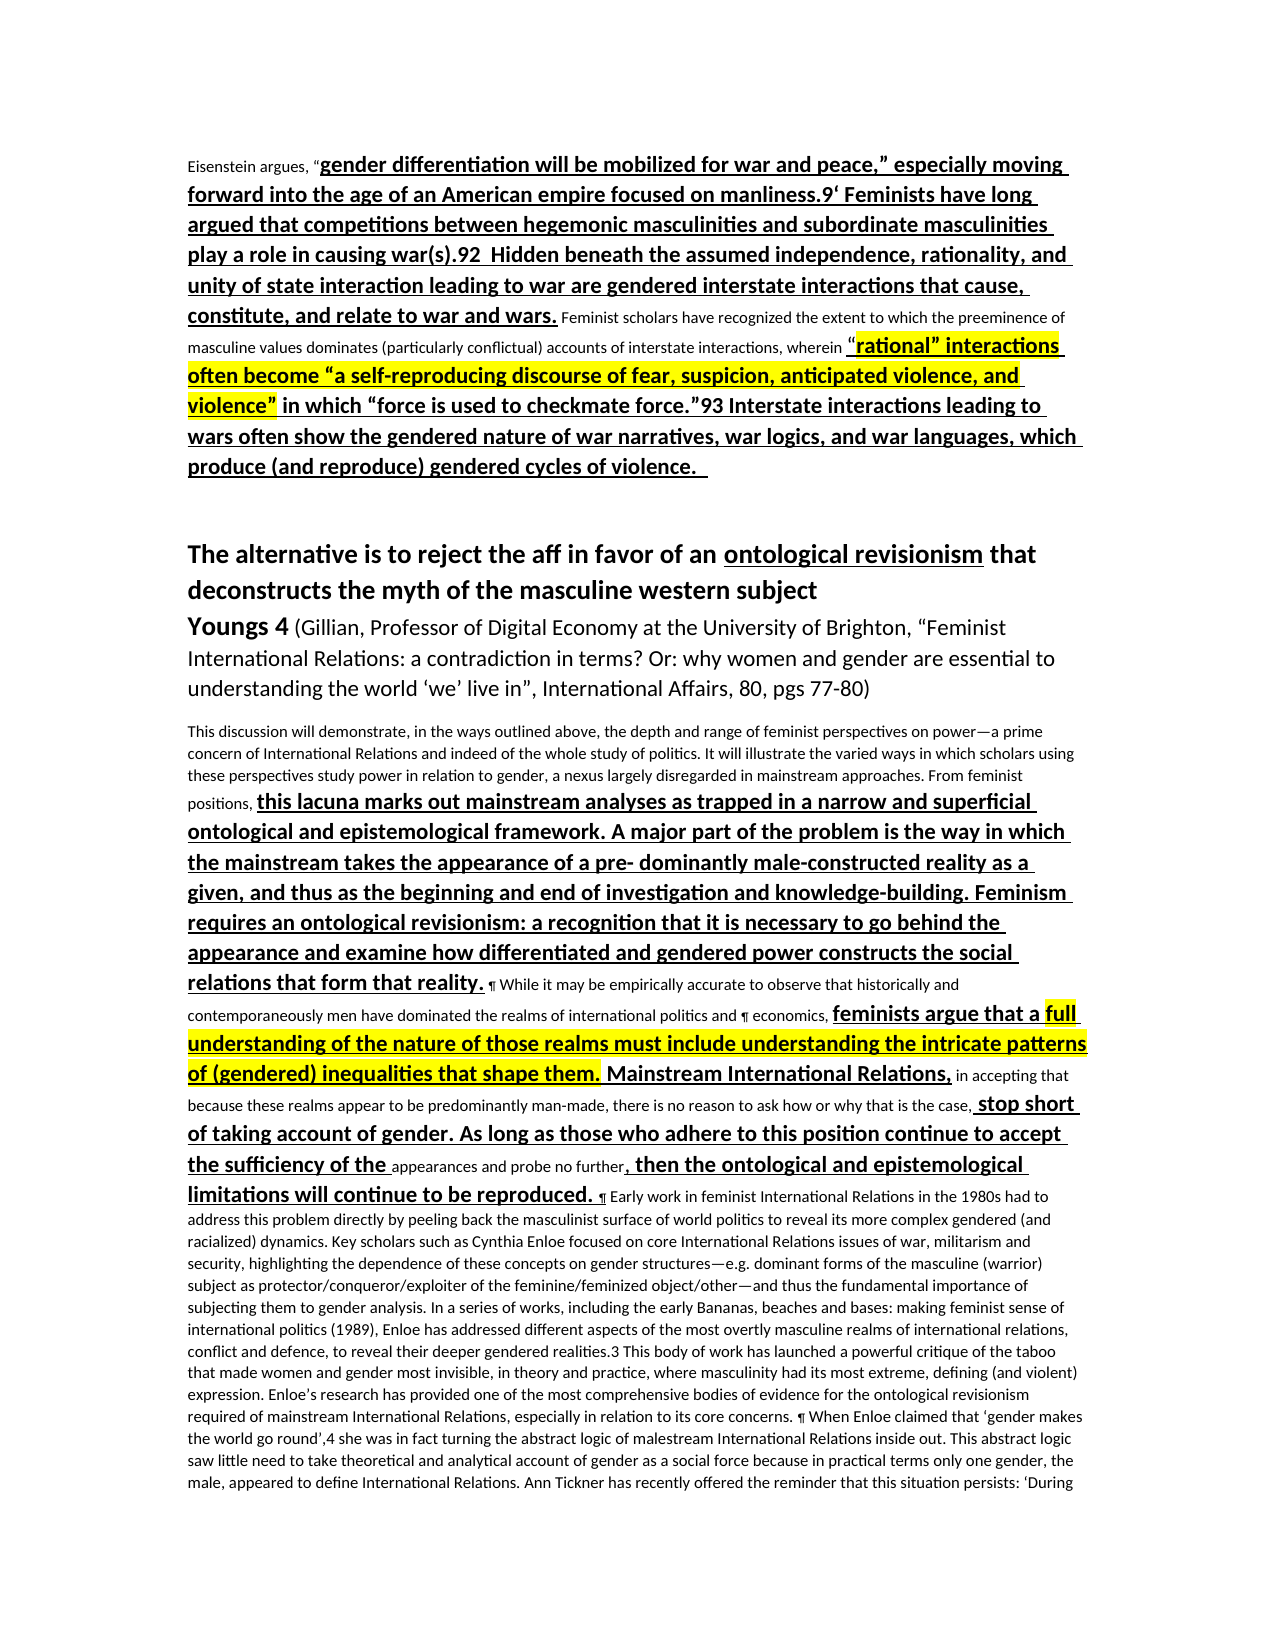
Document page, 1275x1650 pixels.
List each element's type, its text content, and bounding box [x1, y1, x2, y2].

text Youngs 4 (Gillian, Professor of Digital Economy at the University of Brighton, “Feminist International Relations: a contradiction in terms? Or: why women and gender are essential to understanding the world ‘we’ live in”, International Affairs, 80, pgs 77-80) [187, 609, 1087, 702]
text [187, 150, 1087, 480]
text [187, 1054, 1087, 1492]
subtitle The alternative is to reject the aff in favor of an ontological revisionism that deconstructs the myth of the masculine western subject [187, 537, 1087, 606]
